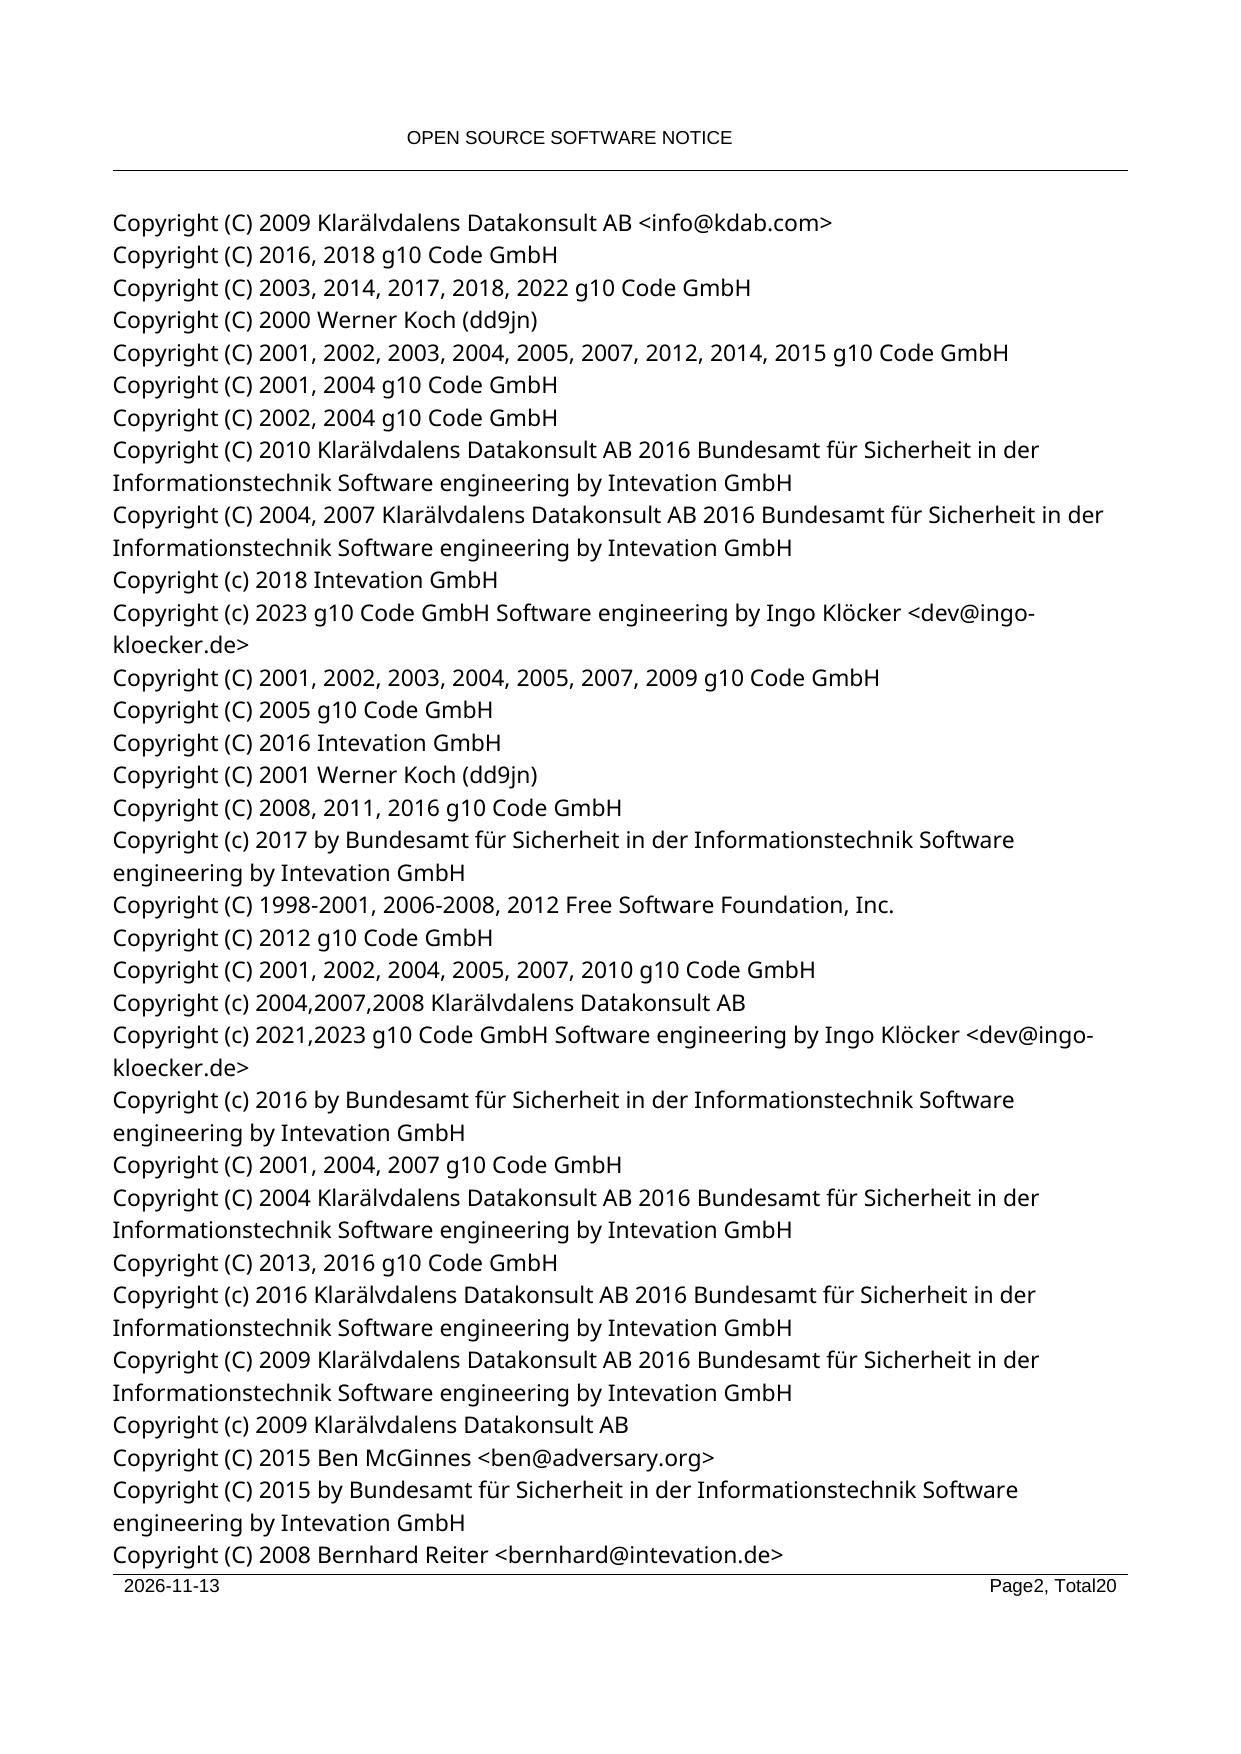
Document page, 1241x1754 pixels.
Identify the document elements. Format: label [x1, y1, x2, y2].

text [112, 206, 1128, 1571]
